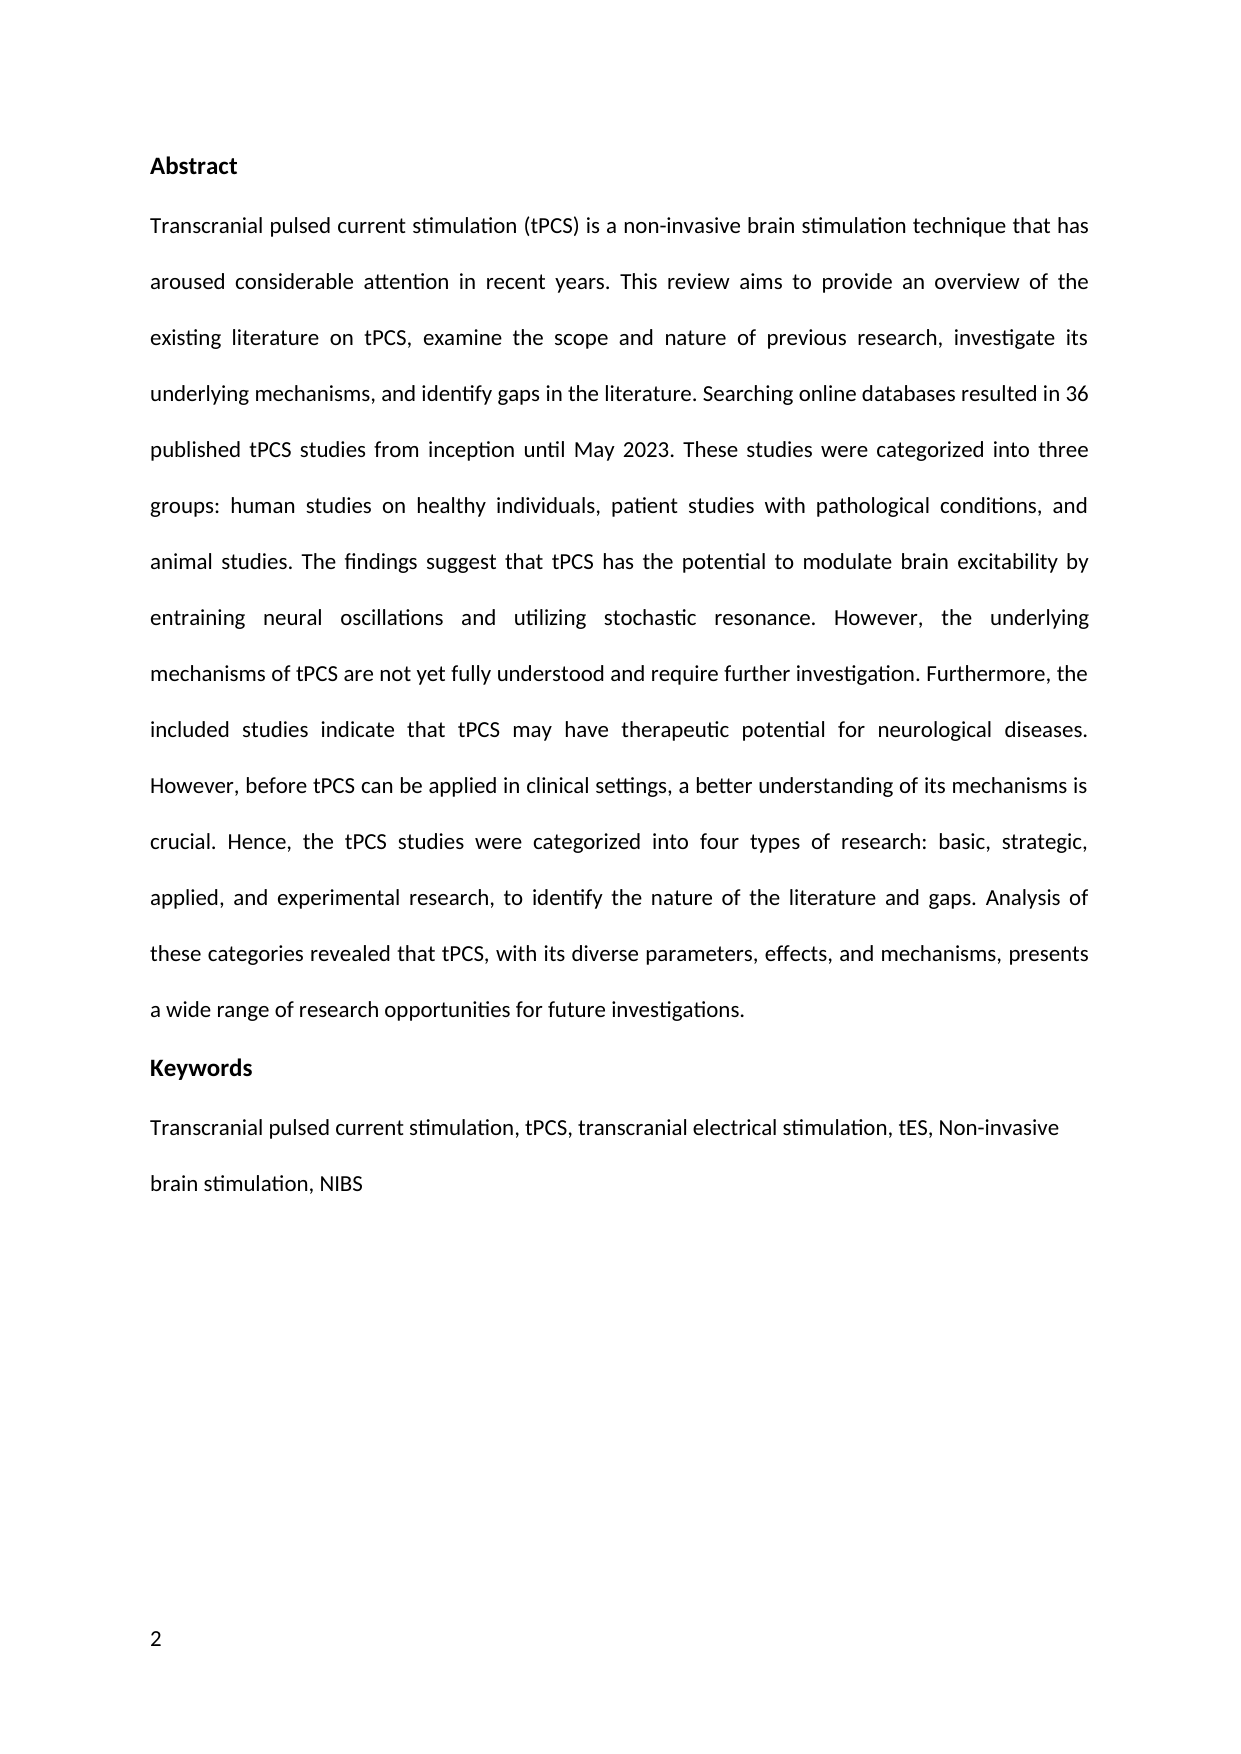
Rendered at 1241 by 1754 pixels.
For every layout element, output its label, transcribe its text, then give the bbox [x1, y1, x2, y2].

text Keywords [150, 1052, 1090, 1082]
text Transcranial pulsed current stimulation, tPCS, transcranial electrical stimulation, tES, Non-invasive brain stimulation, NIBS [150, 1113, 1090, 1197]
text Transcranial pulsed current stimulation (tPCS) is a non-invasive brain stimulation technique that has aroused considerable attention in recent years. This review aims to provide an overview of the existing literature on tPCS, examine the scope and nature of previous research, investigate its underlying mechanisms, and identify gaps in the literature. Searching online databases resulted in 36 published tPCS studies from inception until May 2023. These studies were categorized into three groups: human studies on healthy individuals, patient studies with pathological conditions, and animal studies. The findings suggest that tPCS has the potential to modulate brain excitability by entraining neural oscillations and utilizing stochastic resonance. However, the underlying mechanisms of tPCS are not yet fully understood and require further investigation. Furthermore, the included studies indicate that tPCS may have therapeutic potential for neurological diseases. However, before tPCS can be applied in clinical settings, a better understanding of its mechanisms is crucial. Hence, the tPCS studies were categorized into four types of research: basic, strategic, applied, and experimental research, to identify the nature of the literature and gaps. Analysis of these categories revealed that tPCS, with its diverse parameters, effects, and mechanisms, presents a wide range of research opportunities for future investigations. [150, 211, 1090, 1024]
text Abstract [150, 150, 1090, 181]
